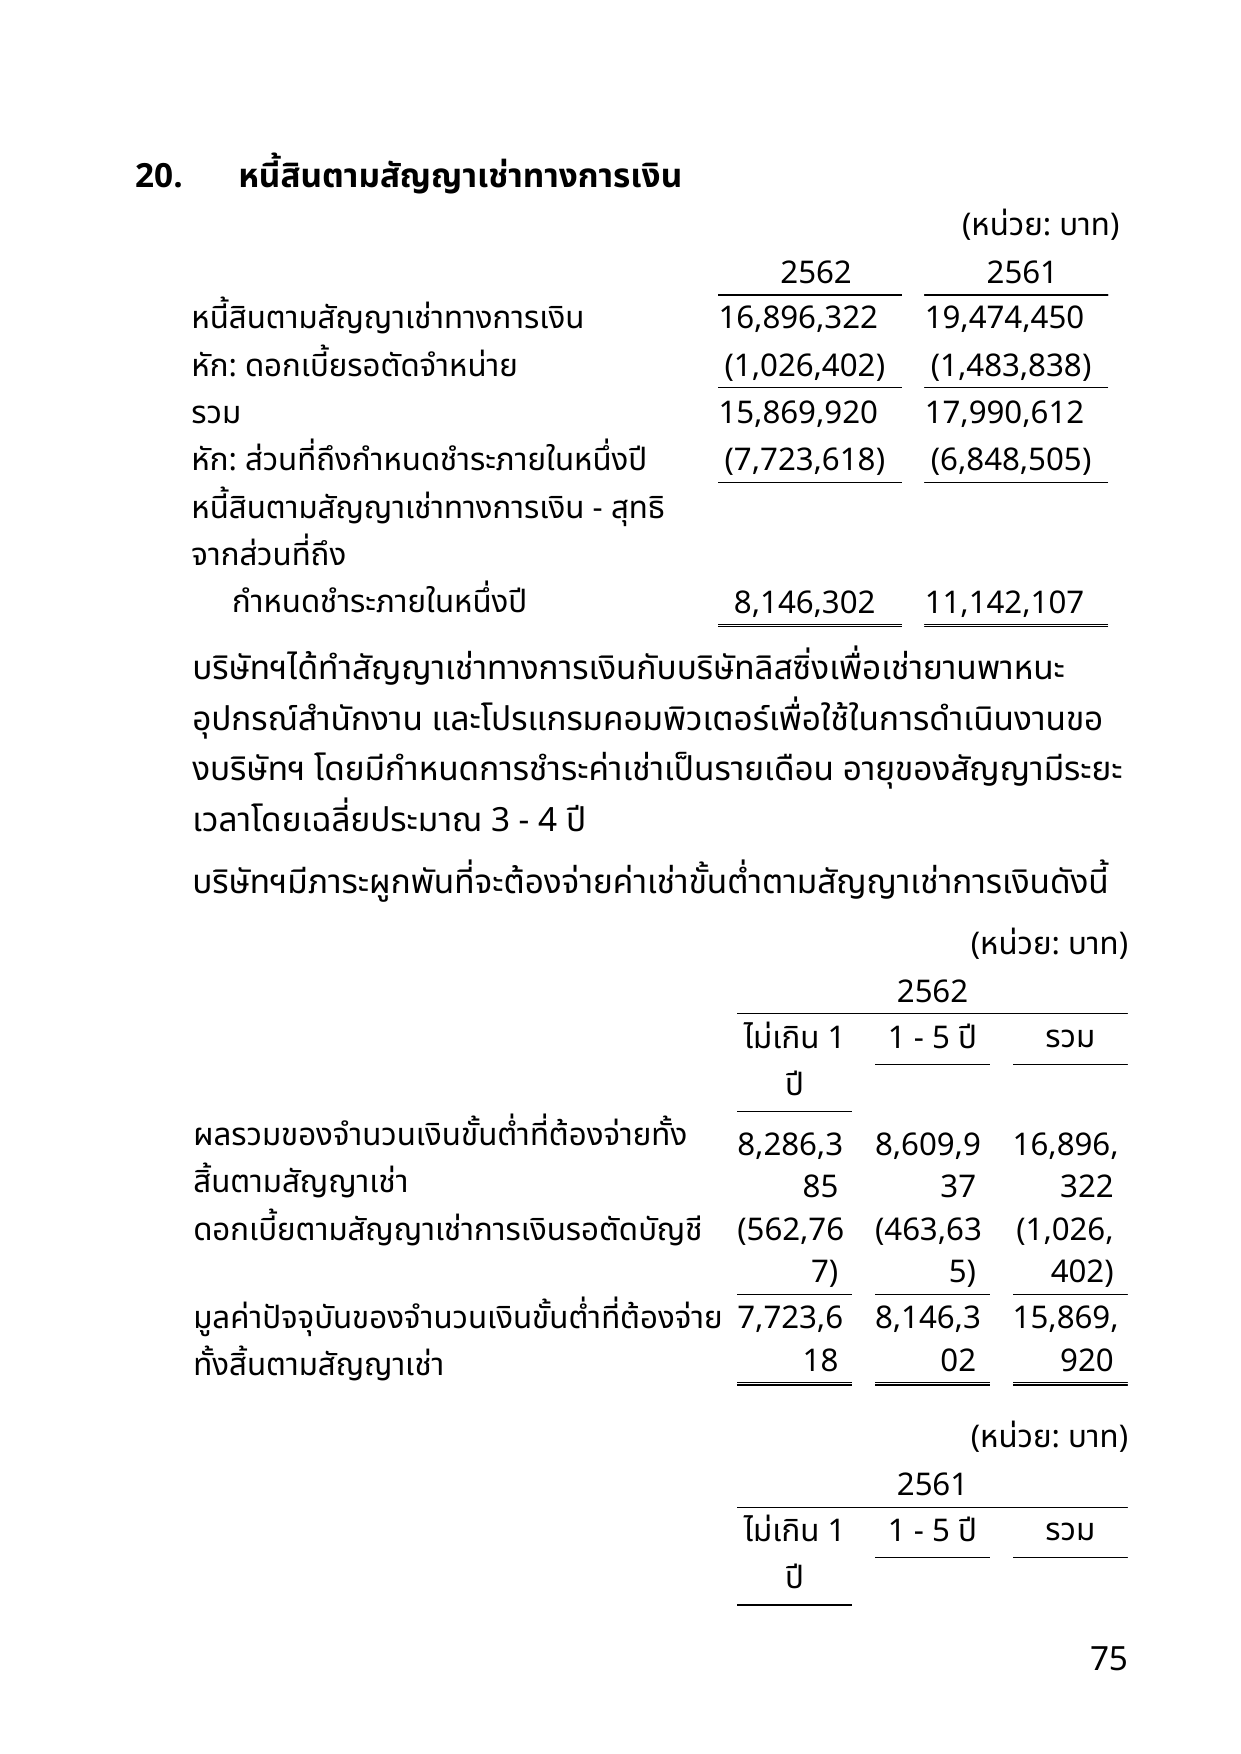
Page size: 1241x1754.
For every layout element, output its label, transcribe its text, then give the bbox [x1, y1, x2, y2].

text (หน่วย: บาท) [135, 921, 1128, 969]
text บริษัทฯมีภาระผูกพันที่จะต้องจ่ายค่าเช่าขั้นต่ำตามสัญญาเช่าการเงินดังนี้ [135, 858, 1132, 909]
text (หน่วย: บาท) [135, 202, 1119, 250]
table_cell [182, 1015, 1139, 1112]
text (หน่วย: บาท) [135, 1414, 1128, 1462]
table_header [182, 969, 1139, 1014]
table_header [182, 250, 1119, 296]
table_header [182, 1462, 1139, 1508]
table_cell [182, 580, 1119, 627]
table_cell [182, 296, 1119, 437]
text บริษัทฯได้ทำสัญญาเช่าทางการเงินกับบริษัทลิสซิ่งเพื่อเช่ายานพาหนะ อุปกรณ์สำนักงาน และโปรแกรมคอมพิวเตอร์เพื่อใช้ในการดำเนินงานของบริษัทฯ โดยมีกำหนดการชำระค่าเช่าเป็นรายเดือน อายุของสัญญามีระยะเวลาโดยเฉลี่ยประมาณ 3 - 4 ปี [135, 644, 1132, 846]
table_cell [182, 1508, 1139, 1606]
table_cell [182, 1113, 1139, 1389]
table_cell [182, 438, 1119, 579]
text 20. หนี้สินตามสัญญาเช่าทางการเงิน [135, 152, 1131, 202]
